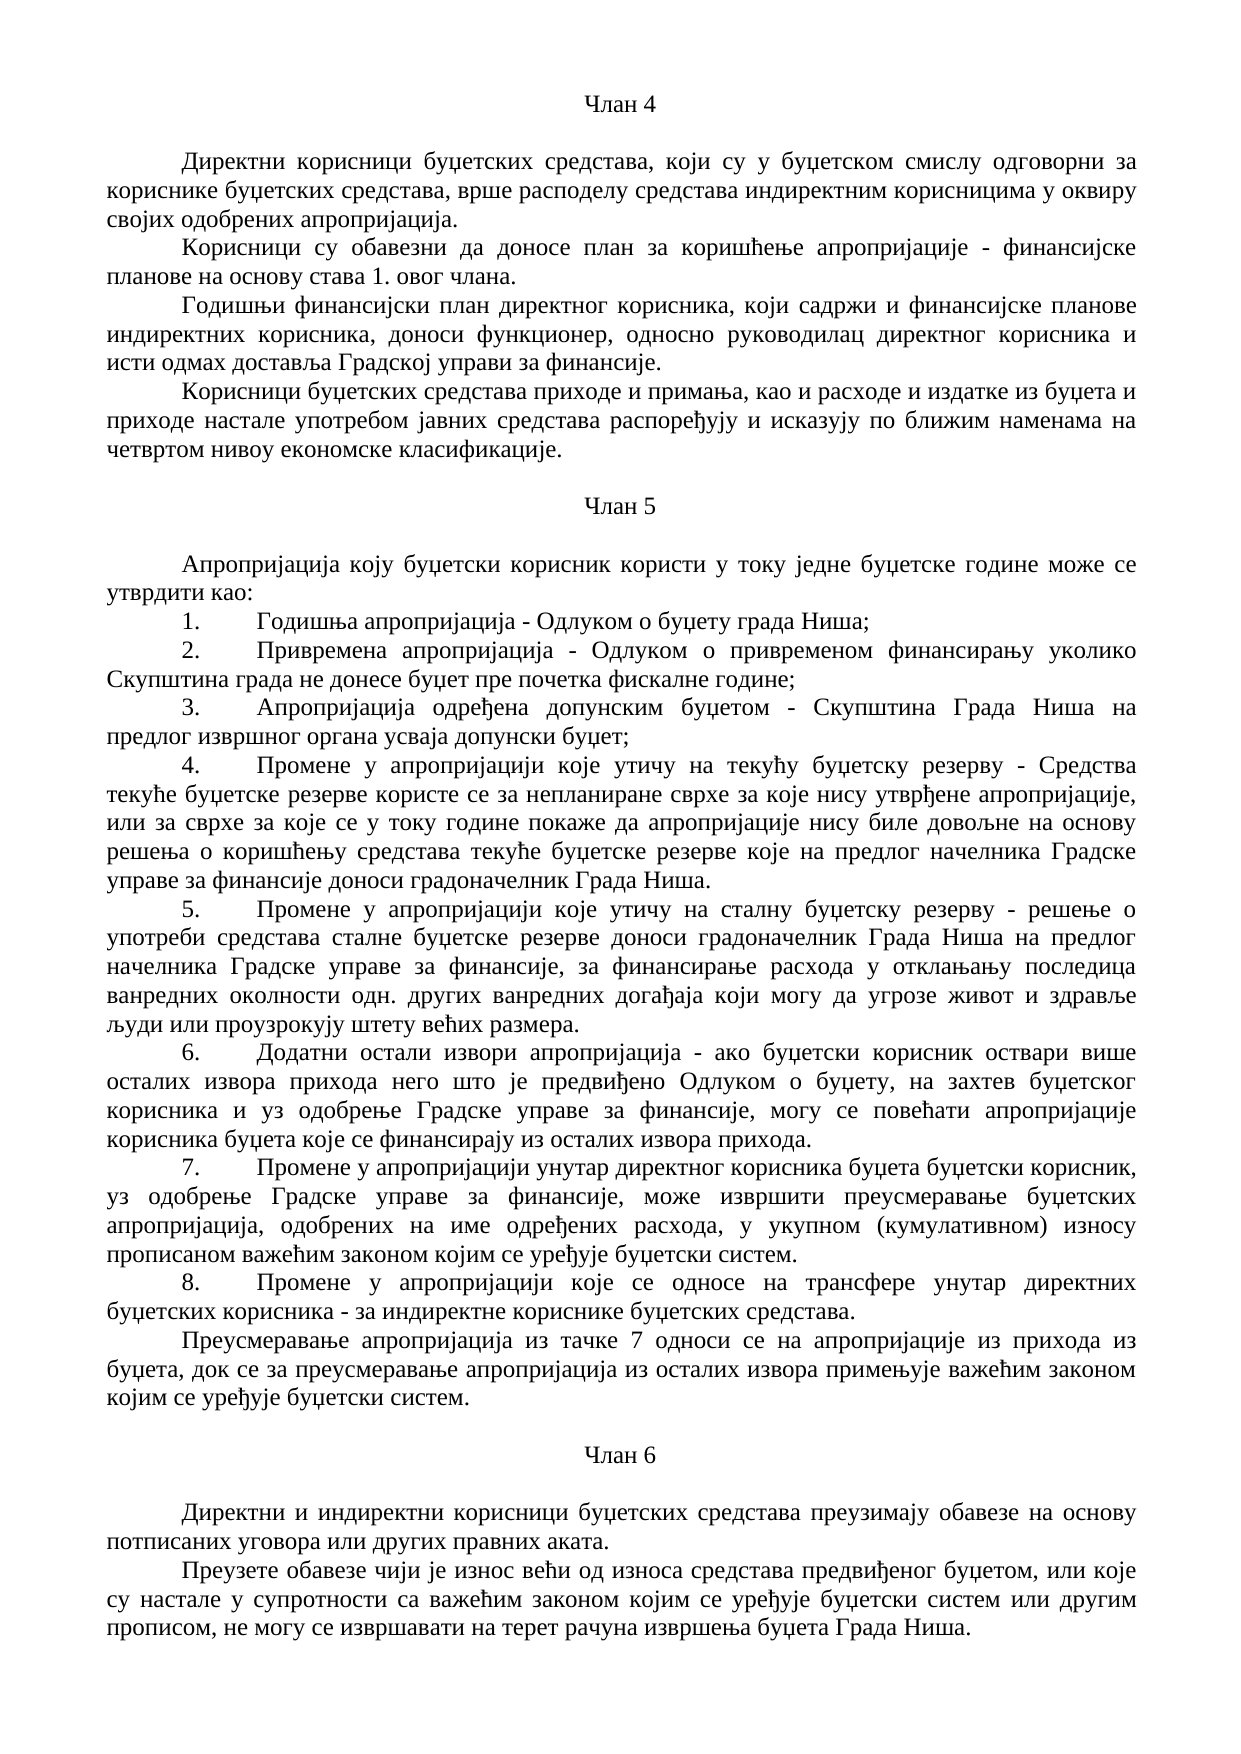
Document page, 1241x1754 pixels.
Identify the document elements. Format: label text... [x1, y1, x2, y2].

text Директни и индиректни корисници буџетских средстава преузимају обавезе на основу потписаних уговора или других правних аката. [106, 1497, 1138, 1555]
text 7. Промене у апропријацији унутар директног корисника буџета буџетски корисник, уз одобрење Градске управе за финансије, може извршити преусмеравање буџетских апропријација, одобрених на име одређених расхода, у укупном (кумулативном) износу прописаном важећим законом којим се уређује буџетски систем. [106, 1152, 1138, 1267]
text Преузете обавезе чији је износ већи од износа средстава предвиђеног буџетом, или које су настале у супротности са важећим законом којим се уређује буџетски систем или другим прописом, не могу се извршавати на терет рачуна извршења буџета Града Ниша. [106, 1555, 1138, 1641]
text Апропријација коју буџетски корисник користи у току једне буџетске године може се утврдити као: [106, 549, 1138, 606]
text Корисници буџетских средстава приходе и примања, као и расходе и издатке из буџета и приходе настале употребом јавних средстава распоређују и исказују по ближим наменама на четвртом нивоу економске класификације. [106, 376, 1138, 462]
text 5. Промене у апропријацији које утичу на сталну буџетску резерву - решење о употреби средстава сталне буџетске резерве доноси градоначелник Града Ниша на предлог начелника Градске управе за финансије, за финансирање расхода у отклањању последица ванредних околности одн. других ванредних догађаја који могу да угрозе живот и здравље људи или проузрокују штету већих размера. [106, 894, 1138, 1037]
text Члан 4 [145, 89, 1095, 117]
text Члан 5 [145, 491, 1095, 520]
text Члан 6 [145, 1440, 1095, 1469]
text 3. Апропријација одређена допунским буџетом - Скупштина Града Ниша на предлог извршног органа усваја допунски буџет; [106, 692, 1138, 750]
text 8. Промене у апропријацији које се односе на трансфере унутар директних буџетских корисника - за индиректне кориснике буџетских средстава. [106, 1267, 1138, 1325]
text Корисници су обавезни да доносе план за коришћење апропријације - финансијске планове на основу става 1. овог члана. [106, 232, 1138, 290]
text Преусмеравање апропријација из тачке 7 односи се на апропријације из прихода из буџета, док се за преусмеравање апропријација из осталих извора примењује важећим законом којим се уређује буџетски систем. [106, 1325, 1138, 1411]
text 4. Промене у апропријацији које утичу на текућу буџетску резерву - Средства текуће буџетске резерве користе се за непланиране сврхе за које нису утврђене апропријације, или за сврхе за које се у току године покаже да апропријације нису биле довољне на основу решења о коришћењу средстава текуће буџетске резерве које на предлог начелника Градске управе за финансије доноси градоначелник Града Ниша. [106, 750, 1138, 894]
text Директни корисници буџетских средстава, који су у буџетском смислу одговорни за кориснике буџетских средстава, врше расподелу средстава индиректним корисницима у оквиру својих одобрених апропријација. [106, 146, 1138, 232]
text 1. Годишња апропријација - Одлуком о буџету града Ниша; [106, 606, 1138, 635]
text Годишњи финансијски план директног корисника, који садржи и финансијске планове индиректних корисника, доноси функционер, односно руководилац директног корисника и исти одмах доставља Градској управи за финансије. [106, 290, 1138, 376]
text 2. Привремена апропријација - Одлуком о привременом финансирању уколико Скупштина града не донесе буџет пре почетка фискалне године; [106, 635, 1138, 692]
text 6. Додатни остали извори апропријација - ако буџетски корисник оствари више осталих извора прихода него што је предвиђено Одлуком о буџету, на захтев буџетског корисника и уз одобрење Градске управе за финансије, могу се повећати апропријације корисника буџета које се финансирају из осталих извора прихода. [106, 1037, 1138, 1152]
